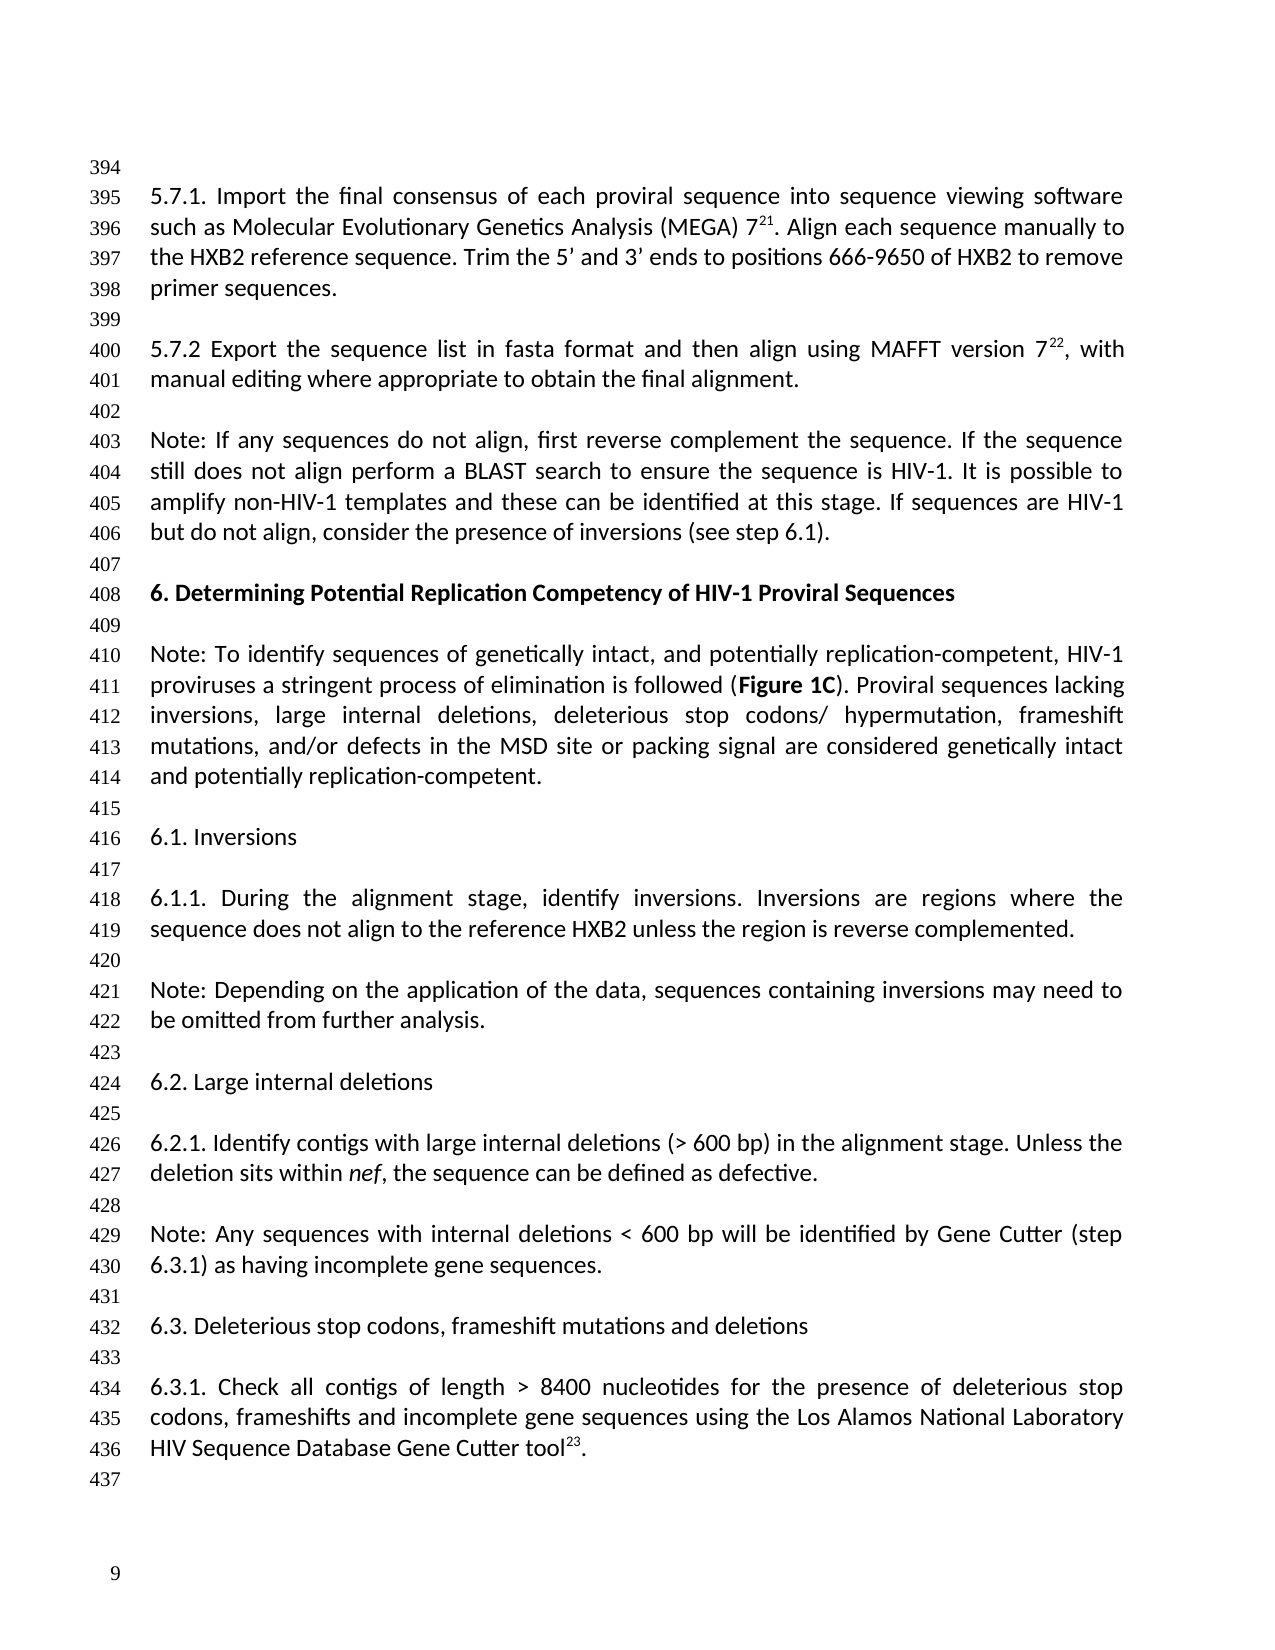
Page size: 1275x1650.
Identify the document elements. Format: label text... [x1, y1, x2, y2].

text Note: If any sequences do not align, first reverse complement the sequence. If the sequence still does not align perform a BLAST search to ensure the sequence is HIV-1. It is possible to amplify non-HIV-1 templates and these can be identified at this stage. If sequences are HIV-1 but do not align, consider the presence of inversions (see step 6.1). [150, 425, 1125, 547]
text Note: Depending on the application of the data, sequences containing inversions may need to be omitted from further analysis. [150, 974, 1125, 1035]
text 6.2.1. Identify contigs with large internal deletions (> 600 bp) in the alignment stage. Unless the deletion sits within nef, the sequence can be defined as defective. [150, 1127, 1125, 1188]
text 5.7.2 Export the sequence list in fasta format and then align using MAFFT version 722, with manual editing where appropriate to obtain the final alignment. [150, 333, 1125, 394]
text 5.7.1. Import the final consensus of each proviral sequence into sequence viewing software such as Molecular Evolutionary Genetics Analysis (MEGA) 721. Align each sequence manually to the HXB2 reference sequence. Trim the 5’ and 3’ ends to positions 666-9650 of HXB2 to remove primer sequences. [150, 181, 1125, 303]
text 6.2. Large internal deletions [150, 1066, 1125, 1096]
text 6.1.1. During the alignment stage, identify inversions. Inversions are regions where the sequence does not align to the reference HXB2 unless the region is reverse complemented. [150, 882, 1125, 943]
text 6.3. Deleterious stop codons, frameshift mutations and deletions [150, 1310, 1125, 1340]
text 6.1. Inversions [150, 821, 1125, 852]
text Note: To identify sequences of genetically intact, and potentially replication-competent, HIV-1 proviruses a stringent process of elimination is followed (Figure 1C). Proviral sequences lacking inversions, large internal deletions, deleterious stop codons/ hypermutation, frameshift mutations, and/or defects in the MSD site or packing signal are considered genetically intact and potentially replication-competent. [150, 638, 1125, 791]
text 6. Determining Potential Replication Competency of HIV-1 Proviral Sequences [150, 577, 1125, 608]
text Note: Any sequences with internal deletions < 600 bp will be identified by Gene Cutter (step 6.3.1) as having incomplete gene sequences. [150, 1218, 1125, 1279]
text 6.3.1. Check all contigs of length > 8400 nucleotides for the presence of deleterious stop codons, frameshifts and incomplete gene sequences using the Los Alamos National Laboratory HIV Sequence Database Gene Cutter tool23. [150, 1371, 1125, 1462]
